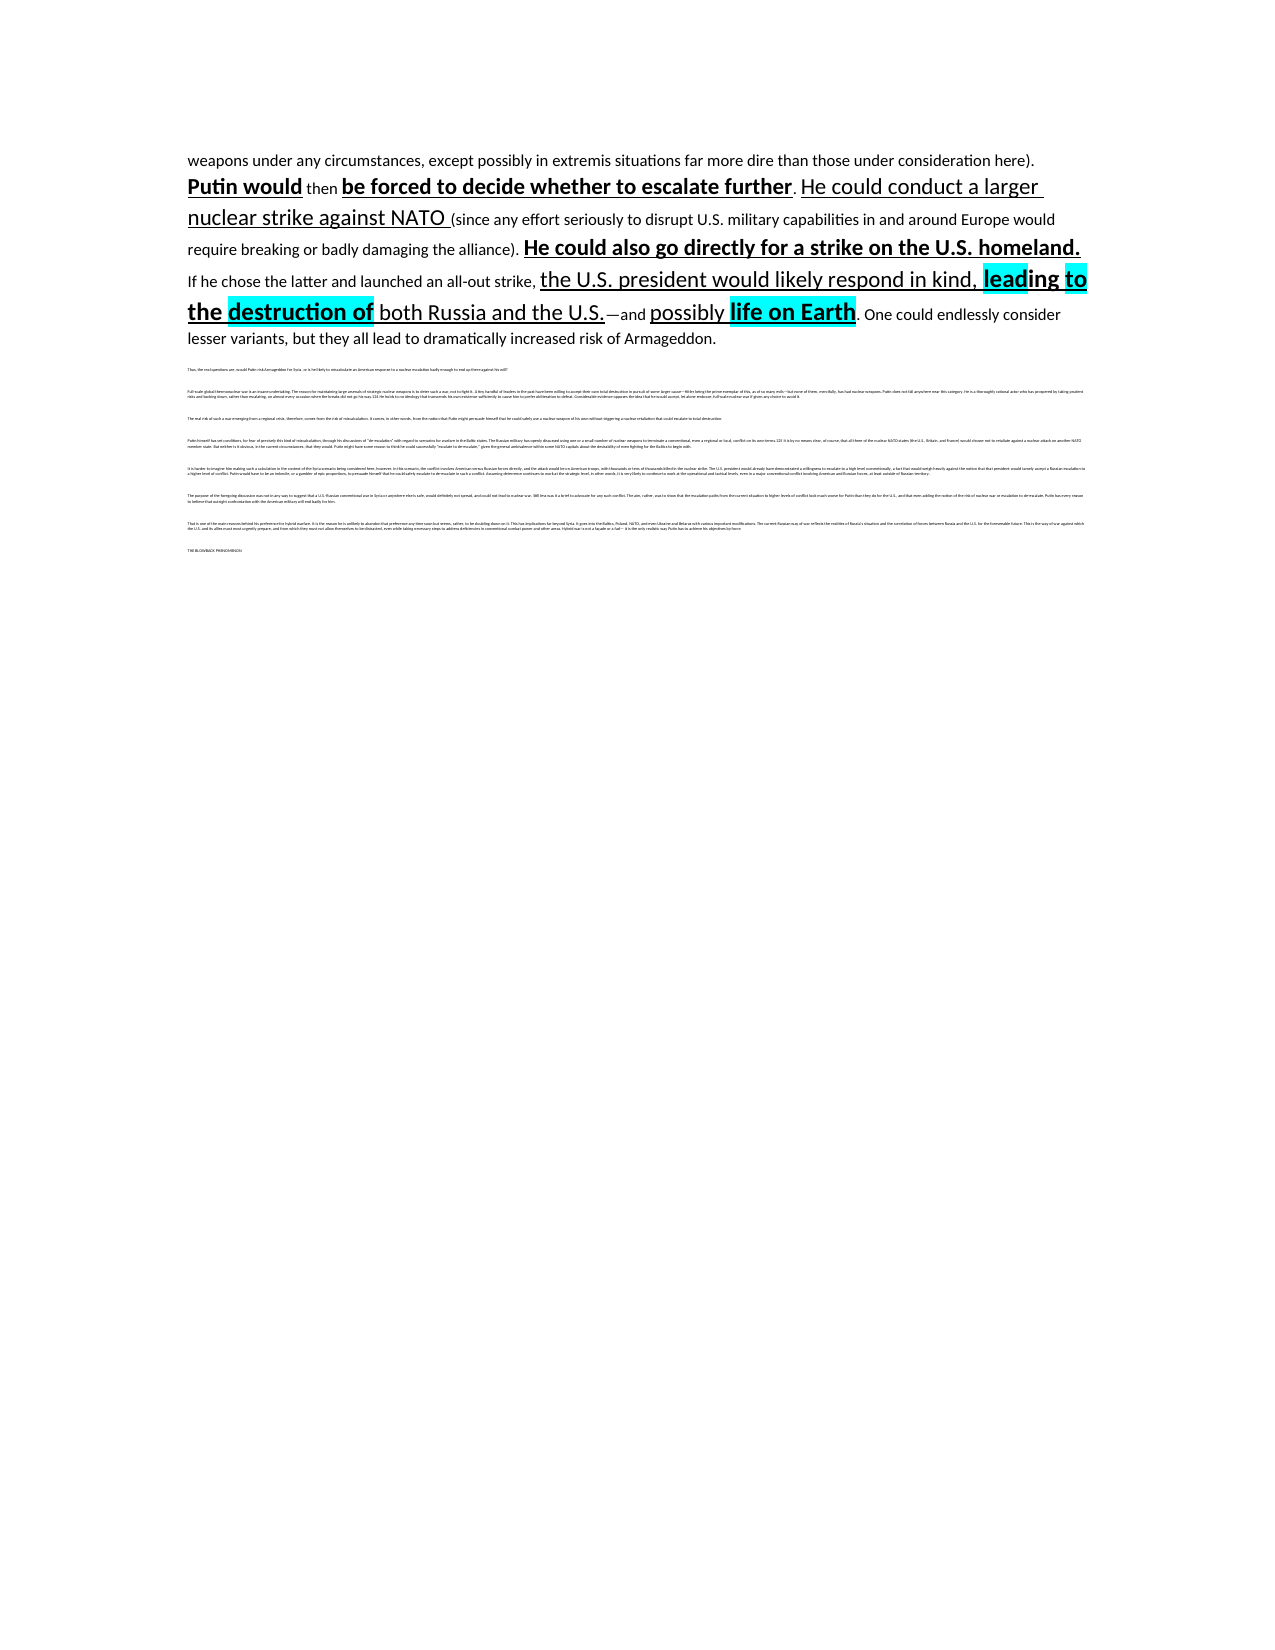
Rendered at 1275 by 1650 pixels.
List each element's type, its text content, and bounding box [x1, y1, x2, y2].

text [187, 150, 1087, 349]
